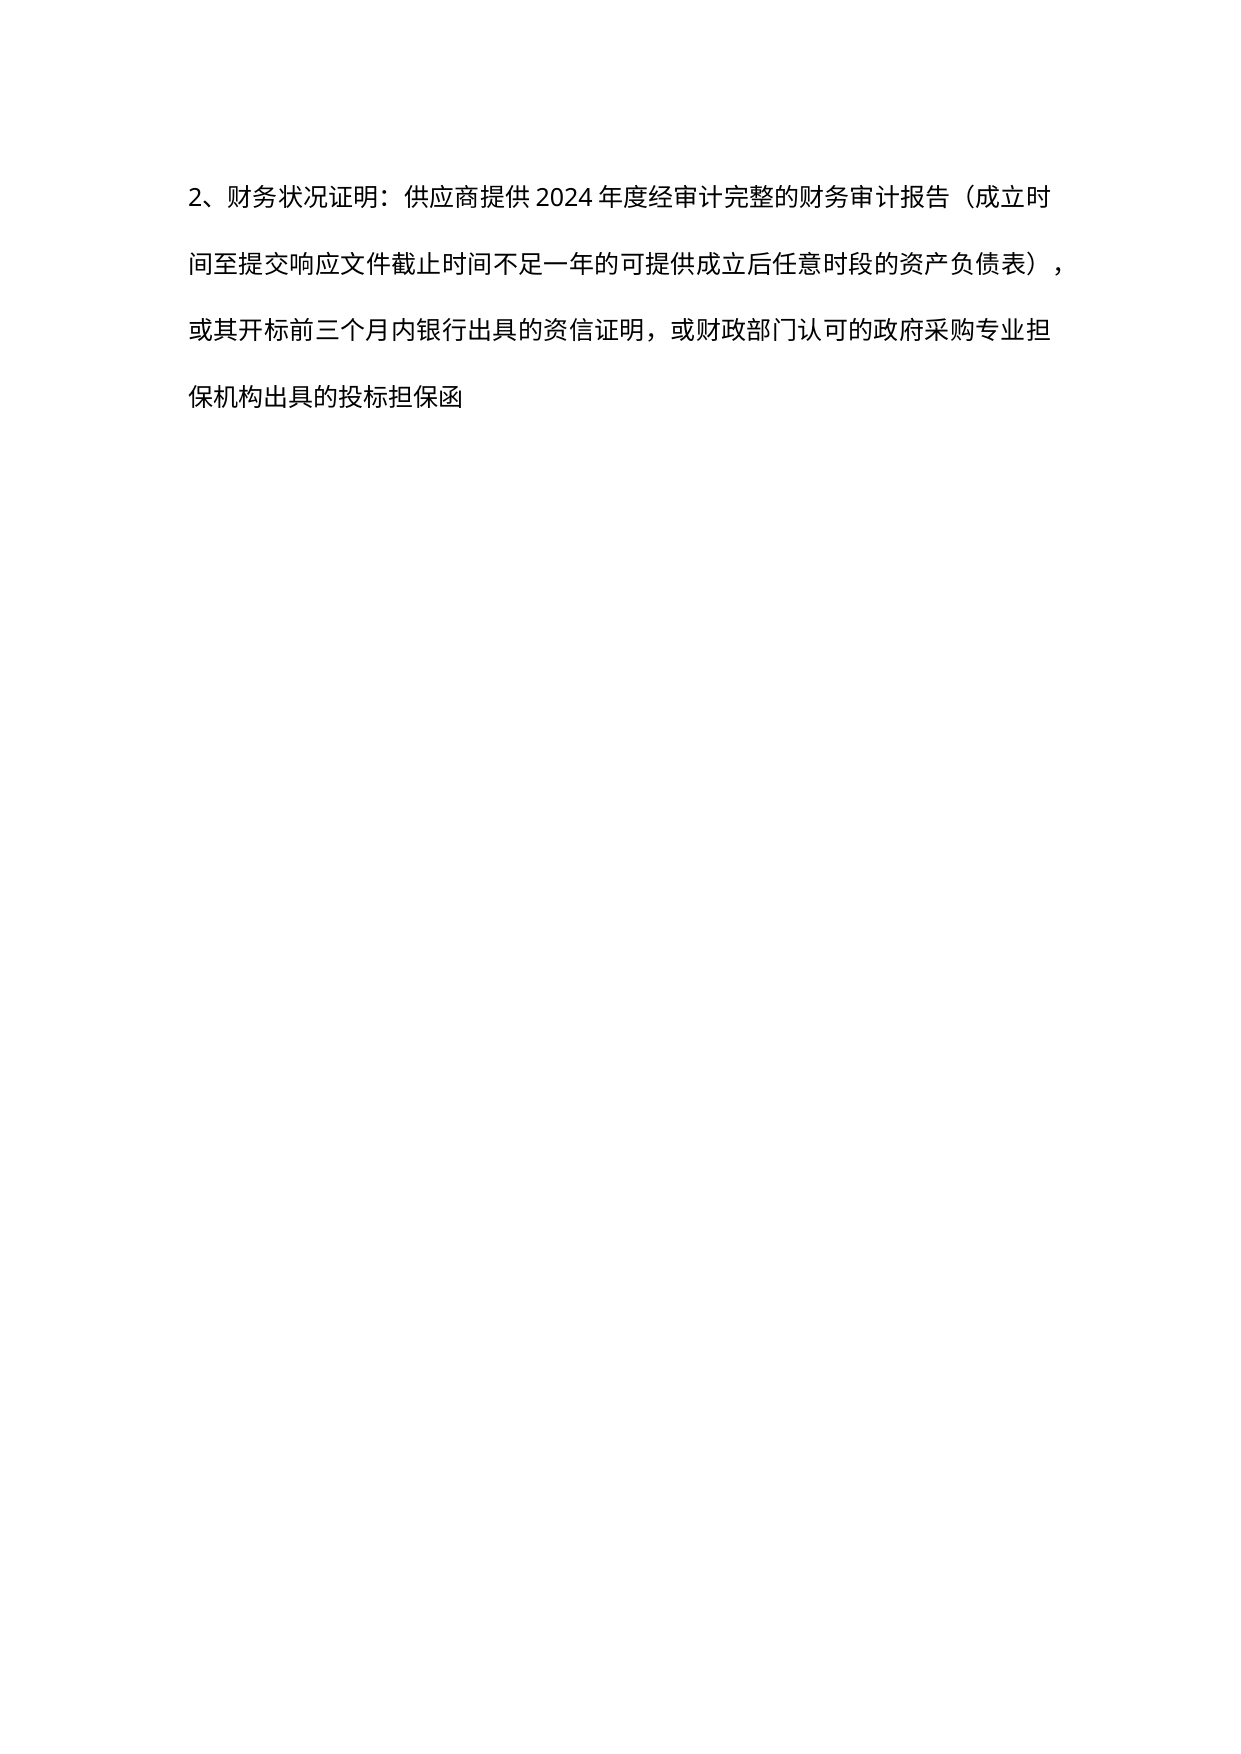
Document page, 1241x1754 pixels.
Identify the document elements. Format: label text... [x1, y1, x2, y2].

text 2、财务状况证明：供应商提供2024年度经审计完整的财务审计报告（成立时间至提交响应文件截止时间不足一年的可提供成立后任意时段的资产负债表），或其开标前三个月内银行出具的资信证明，或财政部门认可的政府采购专业担保机构出具的投标担保函 [188, 162, 1052, 428]
